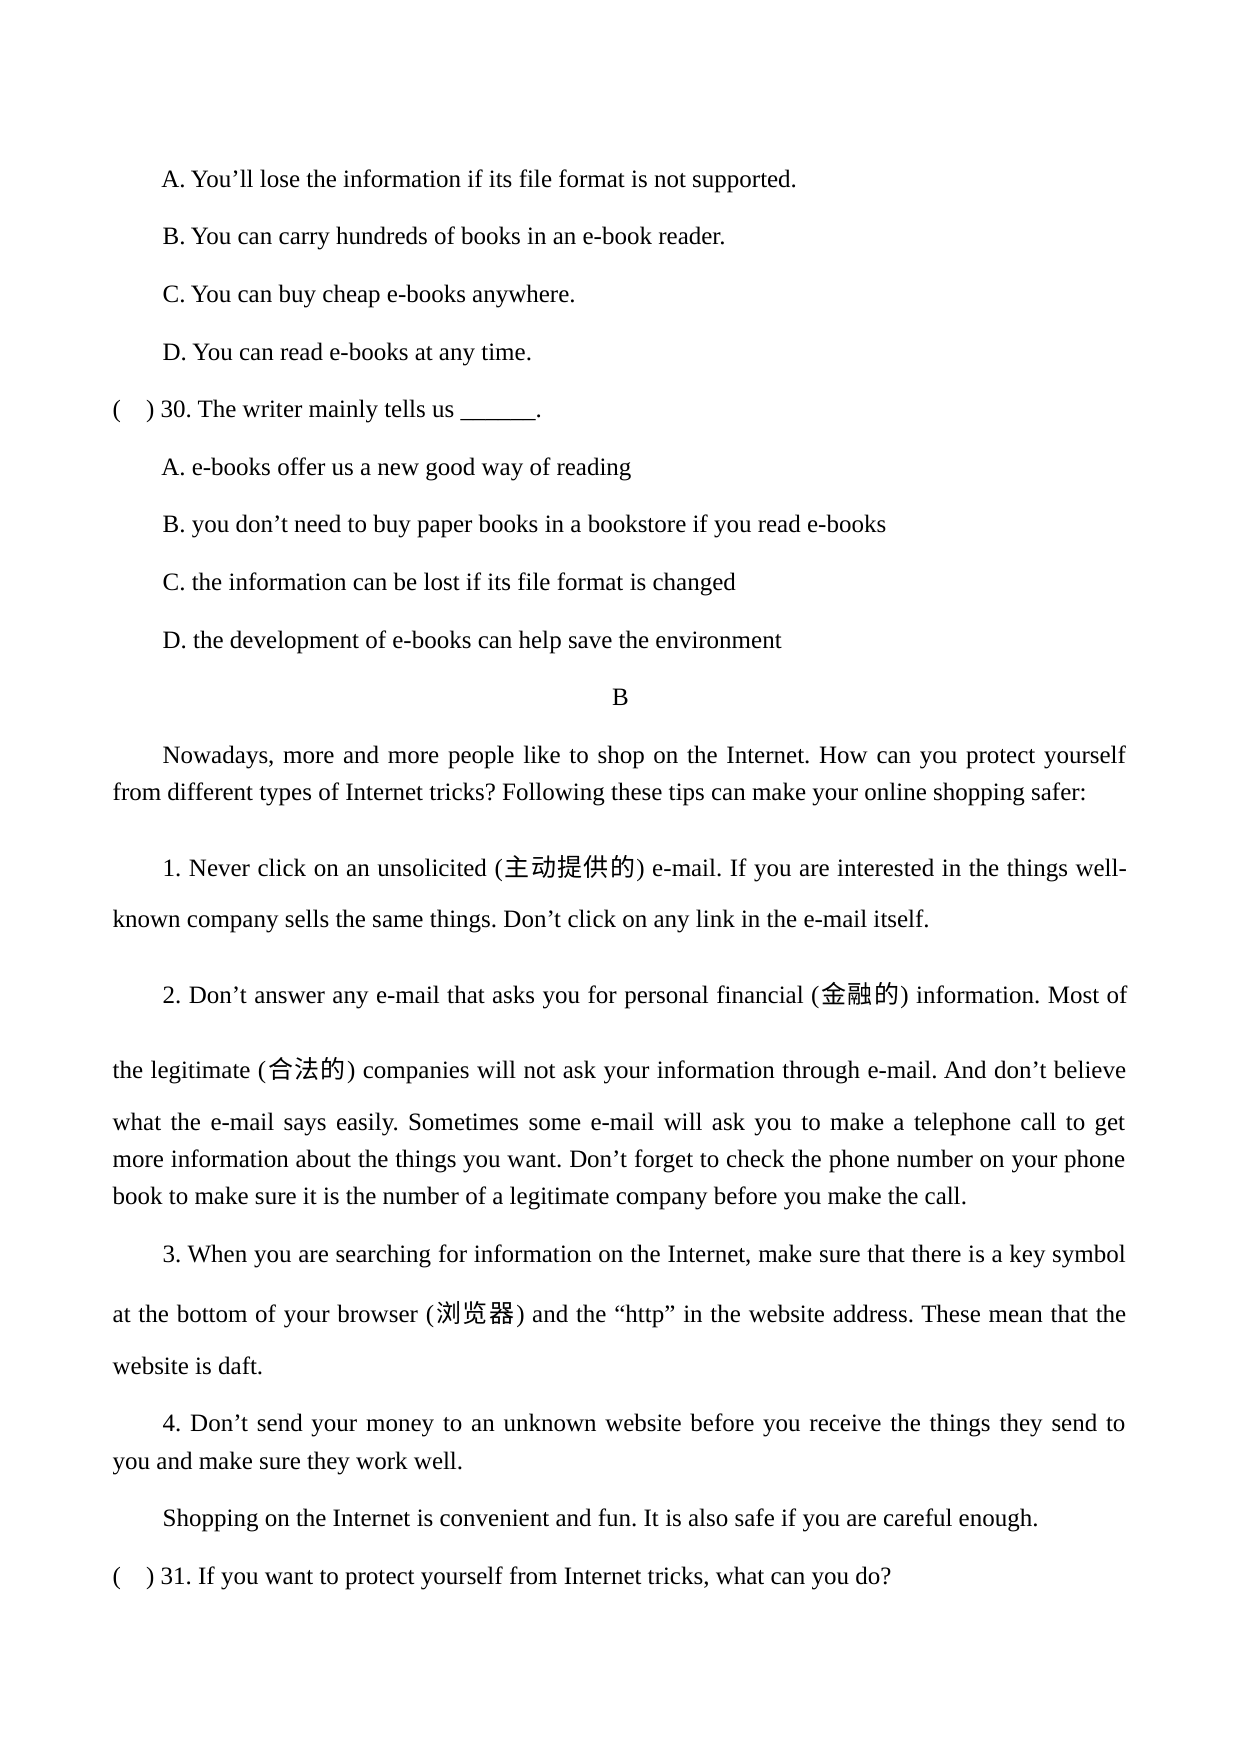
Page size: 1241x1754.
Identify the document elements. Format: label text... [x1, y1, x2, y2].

text 2. Don’t answer any e-mail that asks you for personal financial (金融的) information. Most of the legitimate (合法的) companies will not ask your information through e-mail. And don’t believe what the e-mail says easily. Sometimes some e-mail will ask you to make a telephone call to get more information about the things you want. Don’t forget to check the phone number on your phone book to make sure it is the number of a legitimate company before you make the call. [112, 960, 1128, 1212]
text ( ) 31. If you want to protect yourself from Internet tricks, what can you do? [112, 1559, 1128, 1592]
text Shopping on the Internet is convenient and fun. It is also safe if you are careful enough. [112, 1501, 1128, 1534]
text D. You can read e-books at any time. [112, 335, 1128, 367]
text C. the information can be lost if its file format is changed [112, 565, 1128, 598]
text A. e-books offer us a new good way of reading [112, 450, 1128, 482]
text 4. Don’t send your money to an unknown website before you receive the things they send to you and make sure they work well. [112, 1407, 1128, 1476]
text B. You can carry hundreds of books in an e-book reader. [112, 219, 1128, 252]
text Nowadays, more and more people like to shop on the Internet. How can you protect yourself from different types of Internet tricks? Following these tips can make your online shopping safer: [112, 738, 1128, 808]
text D. the development of e-books can help save the environment [112, 623, 1128, 655]
text A. You’ll lose the information if its file format is not supported. [112, 162, 1128, 194]
text 3. When you are searching for information on the Internet, make sure that there is a key symbol at the bottom of your browser (浏览器) and the “http” in the website address. These mean that the website is daft. [112, 1237, 1128, 1381]
text B [112, 680, 1128, 713]
text 1. Never click on an unsolicited (主动提供的) e-mail. If you are interested in the things well-known company sells the same things. Don’t click on any link in the e-mail itself. [112, 833, 1128, 935]
text B. you don’t need to buy paper books in a bookstore if you read e-books [112, 508, 1128, 540]
text C. You can buy cheap e-books anywhere. [112, 277, 1128, 310]
text ( ) 30. The writer mainly tells us ______. [112, 392, 1128, 425]
